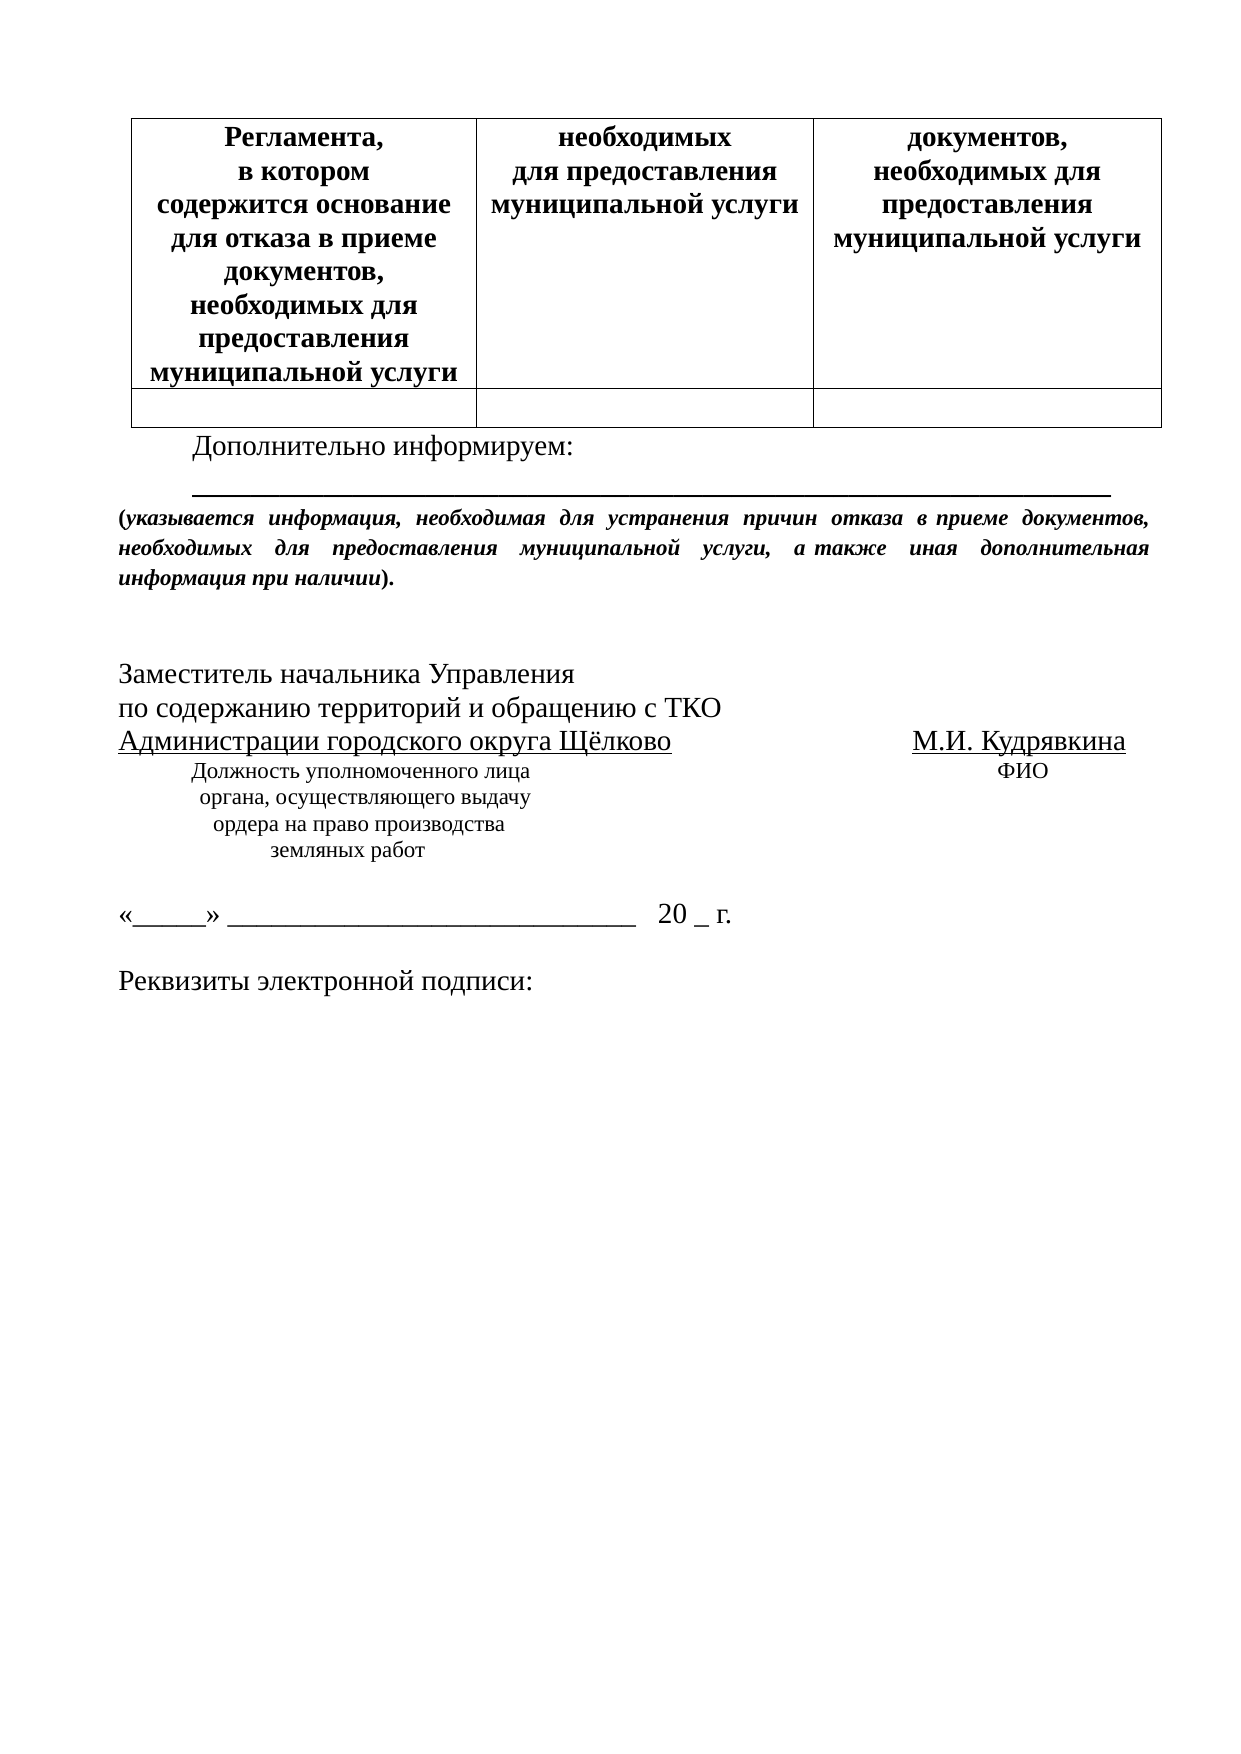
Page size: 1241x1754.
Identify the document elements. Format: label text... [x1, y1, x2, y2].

table_cell [814, 389, 1161, 427]
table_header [132, 119, 476, 387]
text по содержанию территорий и обращению с ТКО [118, 690, 1152, 723]
text Должность уполномоченного лица ФИО [118, 757, 1152, 783]
text земляных работ [118, 836, 1152, 862]
text «_____» ____________________________ 20 _ г. [118, 896, 1152, 929]
text органа, осуществляющего выдачу [118, 783, 1152, 810]
table_cell [477, 389, 813, 427]
text _______________________________________________________________ (указывается информация, необходимая для устранения причин отказа в приеме документов, необходимых для предоставления муниципальной услуги, а также иная дополнительная информация при наличии). [118, 467, 1152, 591]
table_cell [132, 389, 476, 427]
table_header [814, 119, 1161, 387]
text Дополнительно информируем: [118, 428, 1152, 462]
text Реквизиты электронной подписи: [118, 963, 1152, 997]
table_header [477, 119, 813, 387]
text ордера на право производства [118, 810, 1152, 836]
text Администрации городского округа Щёлково М.И. Кудрявкина [118, 723, 1152, 757]
text Заместитель начальника Управления [118, 656, 1152, 690]
